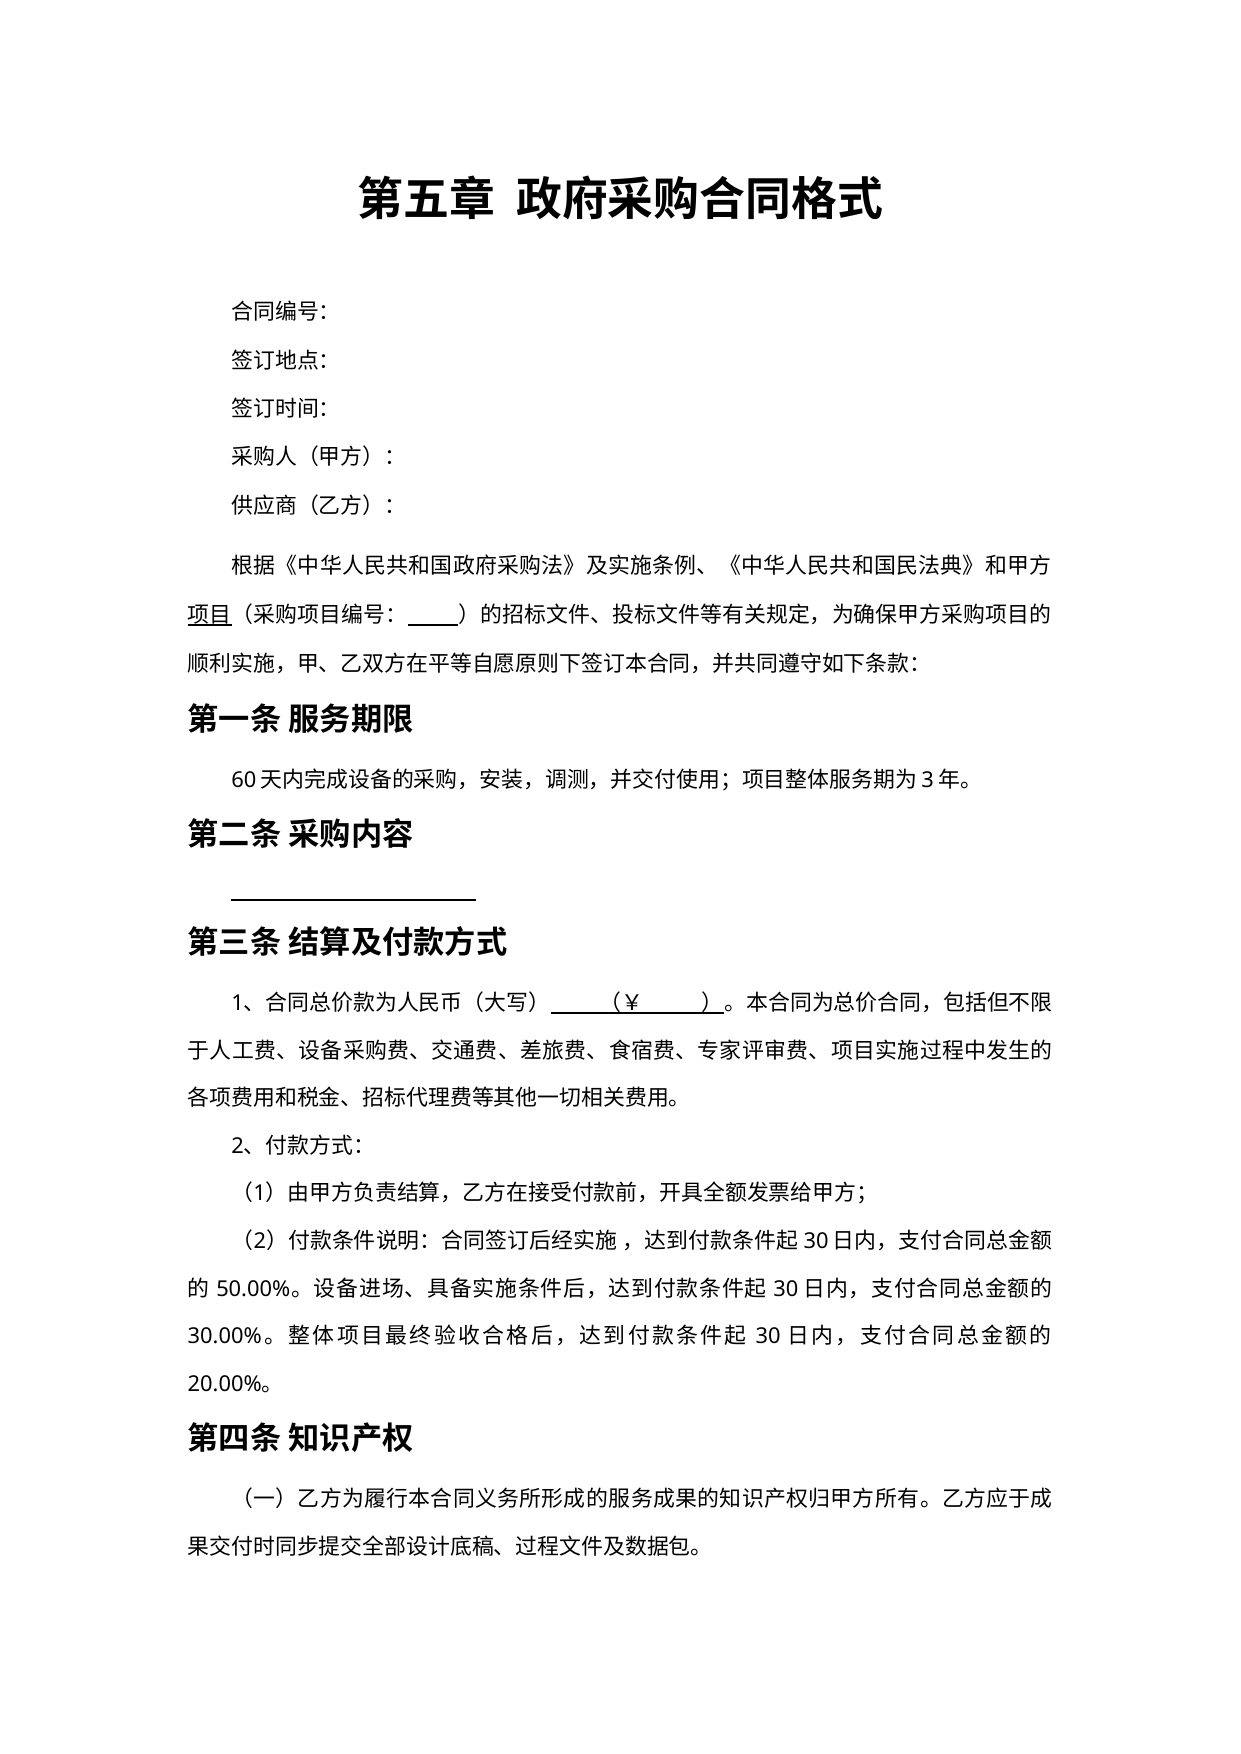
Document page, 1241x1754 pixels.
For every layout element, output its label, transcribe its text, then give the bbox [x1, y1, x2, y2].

text （2）付款条件说明：合同签订后经实施 ，达到付款条件起30日内，支付合同总金额的 50.00%。设备进场、具备实施条件后，达到付款条件起30日内，支付合同总金额的 30.00%。整体项目最终验收合格后，达到付款条件起30日内，支付合同总金额的 20.00%。 [187, 1223, 1053, 1397]
text 签订地点： [187, 342, 1053, 375]
text 第二条 采购内容 [187, 809, 1053, 854]
text 根据《中华人民共和国政府采购法》及实施条例、《中华人民共和国民法典》和甲方 项目（采购项目编号： ）的招标文件、投标文件等有关规定，为确保甲方采购项目的顺利实施，甲、乙双方在平等自愿原则下签订本合同，并共同遵守如下条款： [187, 548, 1053, 678]
text 采购人（甲方）： [187, 439, 1053, 471]
text 合同编号： [187, 294, 1053, 326]
subtitle 第五章 政府采购合同格式 [187, 162, 1053, 228]
text 1、合同总价款为人民币（大写） （￥ ）。本合同为总价合同，包括但不限于人工费、设备采购费、交通费、差旅费、食宿费、专家评审费、项目实施过程中发生的各项费用和税金、招标代理费等其他一切相关费用。 [187, 985, 1053, 1112]
text （1）由甲方负责结算，乙方在接受付款前，开具全额发票给甲方； [187, 1175, 1053, 1207]
text 第三条 结算及付款方式 [187, 917, 1053, 962]
text 第四条 知识产权 [187, 1413, 1053, 1458]
text 签订时间： [187, 391, 1053, 423]
text 60天内完成设备的采购，安装，调测，并交付使用；项目整体服务期为3年。 [187, 762, 1053, 793]
text 2、付款方式： [187, 1128, 1053, 1159]
text 供应商（乙方）： [187, 487, 1053, 520]
text 第一条 服务期限 [187, 694, 1053, 739]
text （一）乙方为履行本合同义务所形成的服务成果的知识产权归甲方所有。乙方应于成果交付时同步提交全部设计底稿、过程文件及数据包。 [187, 1481, 1053, 1560]
